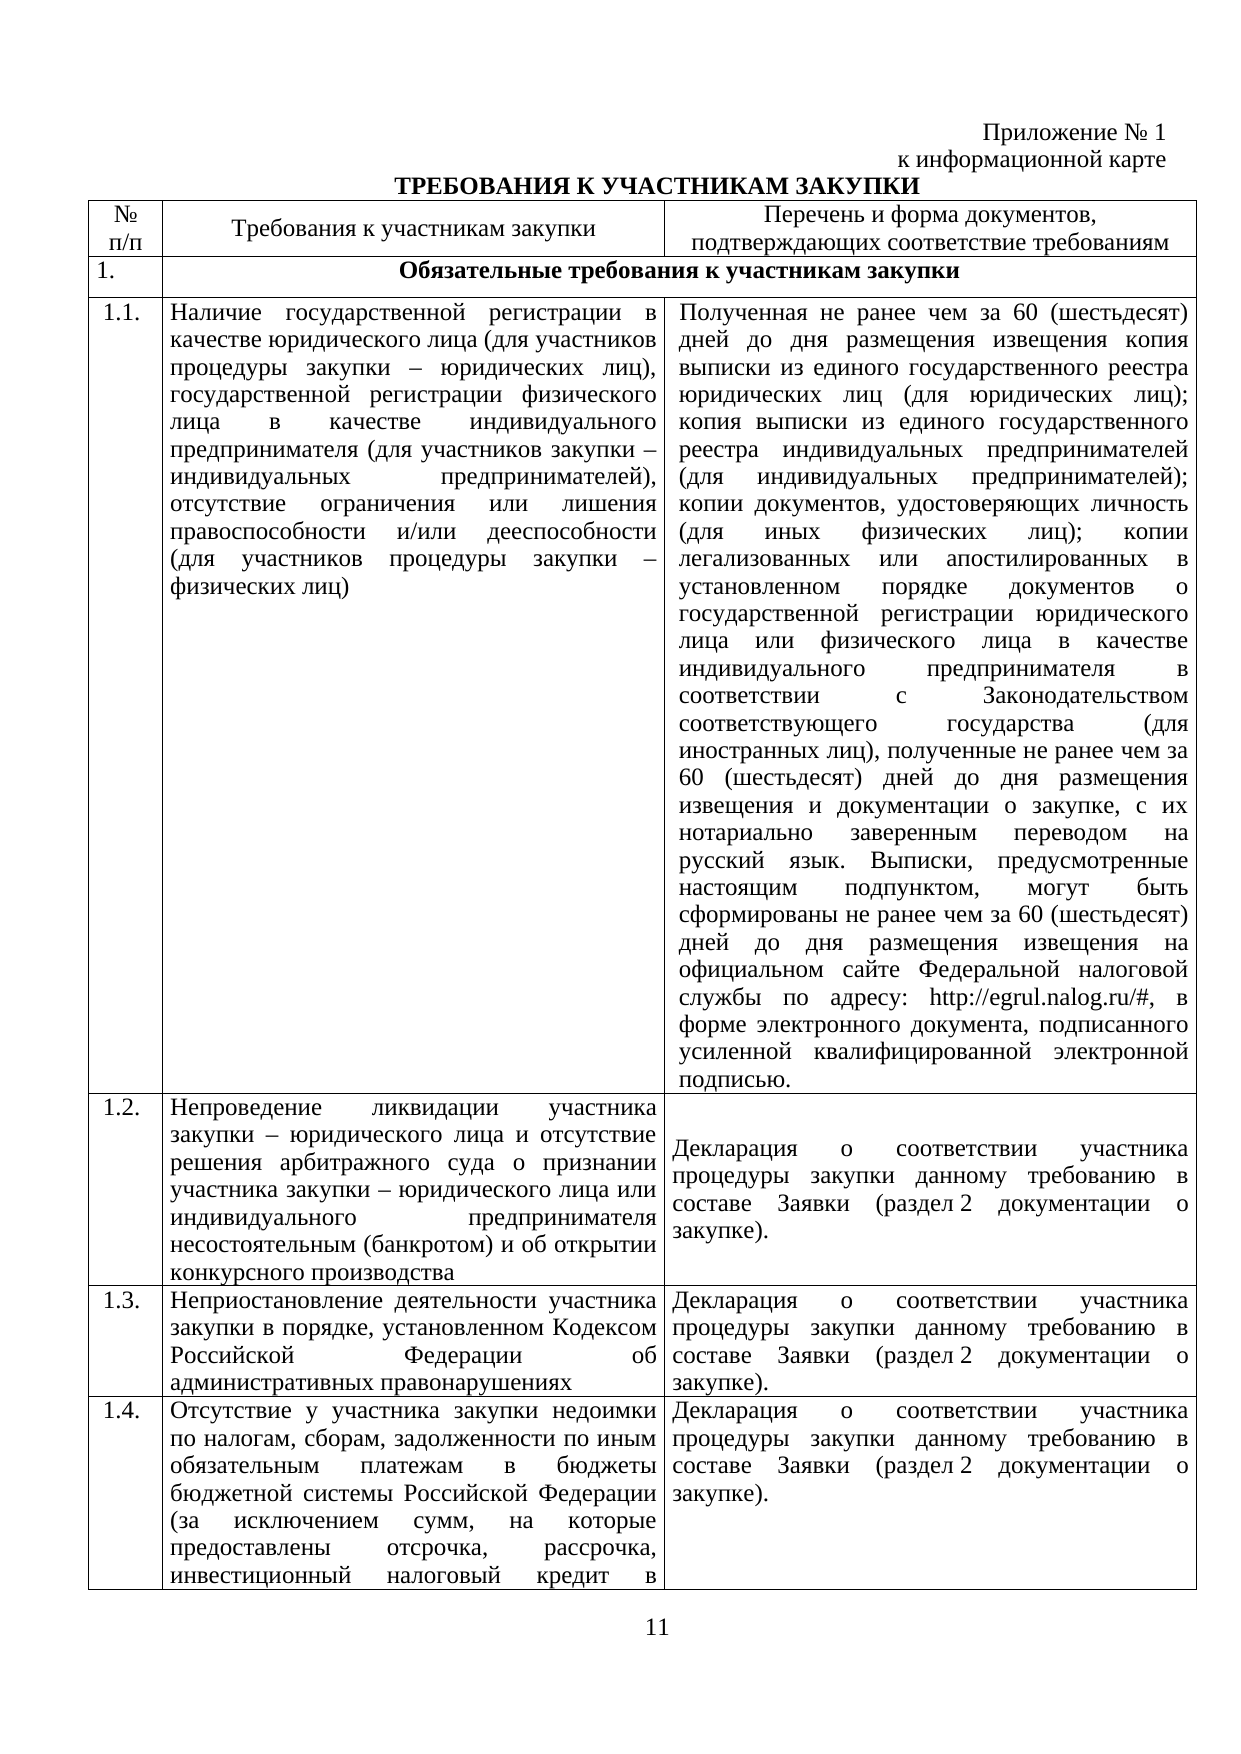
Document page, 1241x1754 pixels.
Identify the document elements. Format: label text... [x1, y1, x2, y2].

table_cell Наличие государственной регистрации в качестве юридического лица (для участников процедуры закупки – юридических лиц), государственной регистрации физического лица в качестве индивидуального предпринимателя (для участников закупки – индивидуальных предпринимателей), отсутствие ограничения или лишения правоспособности и/или дееспособности (для участников процедуры закупки – физических лиц) [163, 298, 664, 1093]
table_cell Обязательные требования к участникам закупки [163, 257, 1196, 297]
table_cell Неприостановление деятельности участника закупки в порядке, установленном Кодексом Российской Федерации об административных правонарушениях [163, 1286, 664, 1396]
table_cell Декларация о соответствии участника процедуры закупки данному требованию в составе Заявки (раздел 2 документации о закупке). [665, 1094, 1196, 1285]
text Приложение № 1 к информационной карте [148, 118, 1166, 173]
table_cell [89, 298, 162, 1093]
table_header № п/п [89, 201, 162, 256]
table_cell [89, 1286, 162, 1396]
table_cell [89, 1397, 162, 1588]
table_header Требования к участникам закупки [163, 201, 664, 256]
table_cell Декларация о соответствии участника процедуры закупки данному требованию в составе Заявки (раздел 2 документации о закупке). [665, 1286, 1196, 1396]
table_cell [89, 1094, 162, 1285]
table_cell [89, 257, 162, 297]
table_cell Непроведение ликвидации участника закупки – юридического лица и отсутствие решения арбитражного суда о признании участника закупки – юридического лица или индивидуального предпринимателя несостоятельным (банкротом) и об открытии конкурсного производства [163, 1094, 664, 1285]
table_header Перечень и форма документов, подтверждающих соответствие требованиям [665, 201, 1196, 256]
table_cell Полученная не ранее чем за 60 (шестьдесят) дней до дня размещения извещения копия выписки из единого государственного реестра юридических лиц (для юридических лиц); копия выписки из единого государственного реестра индивидуальных предпринимателей (для индивидуальных предпринимателей); копии документов, удостоверяющих личность (для иных физических лиц); копии легализованных или апостилированных в установленном порядке документов о государственной регистрации юридического лица или физического лица в качестве индивидуального предпринимателя в соответствии с Законодательством соответствующего государства (для иностранных лиц), полученные не ранее чем за 60 (шестьдесят) дней до дня размещения извещения и документации о закупке, с их нотариально заверенным переводом на русский язык. Выписки, предусмотренные настоящим подпунктом, могут быть сформированы не ранее чем за 60 (шестьдесят) дней до дня размещения извещения на официальном сайте Федеральной налоговой службы по адресу: http://egrul.nalog.ru/#, в форме электронного документа, подписанного усиленной квалифицированной электронной подписью. [665, 298, 1196, 1093]
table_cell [163, 1397, 664, 1588]
text ТРЕБОВАНИЯ К УЧАСТНИКАМ ЗАКУПКИ [148, 173, 1166, 200]
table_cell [665, 1397, 1196, 1588]
